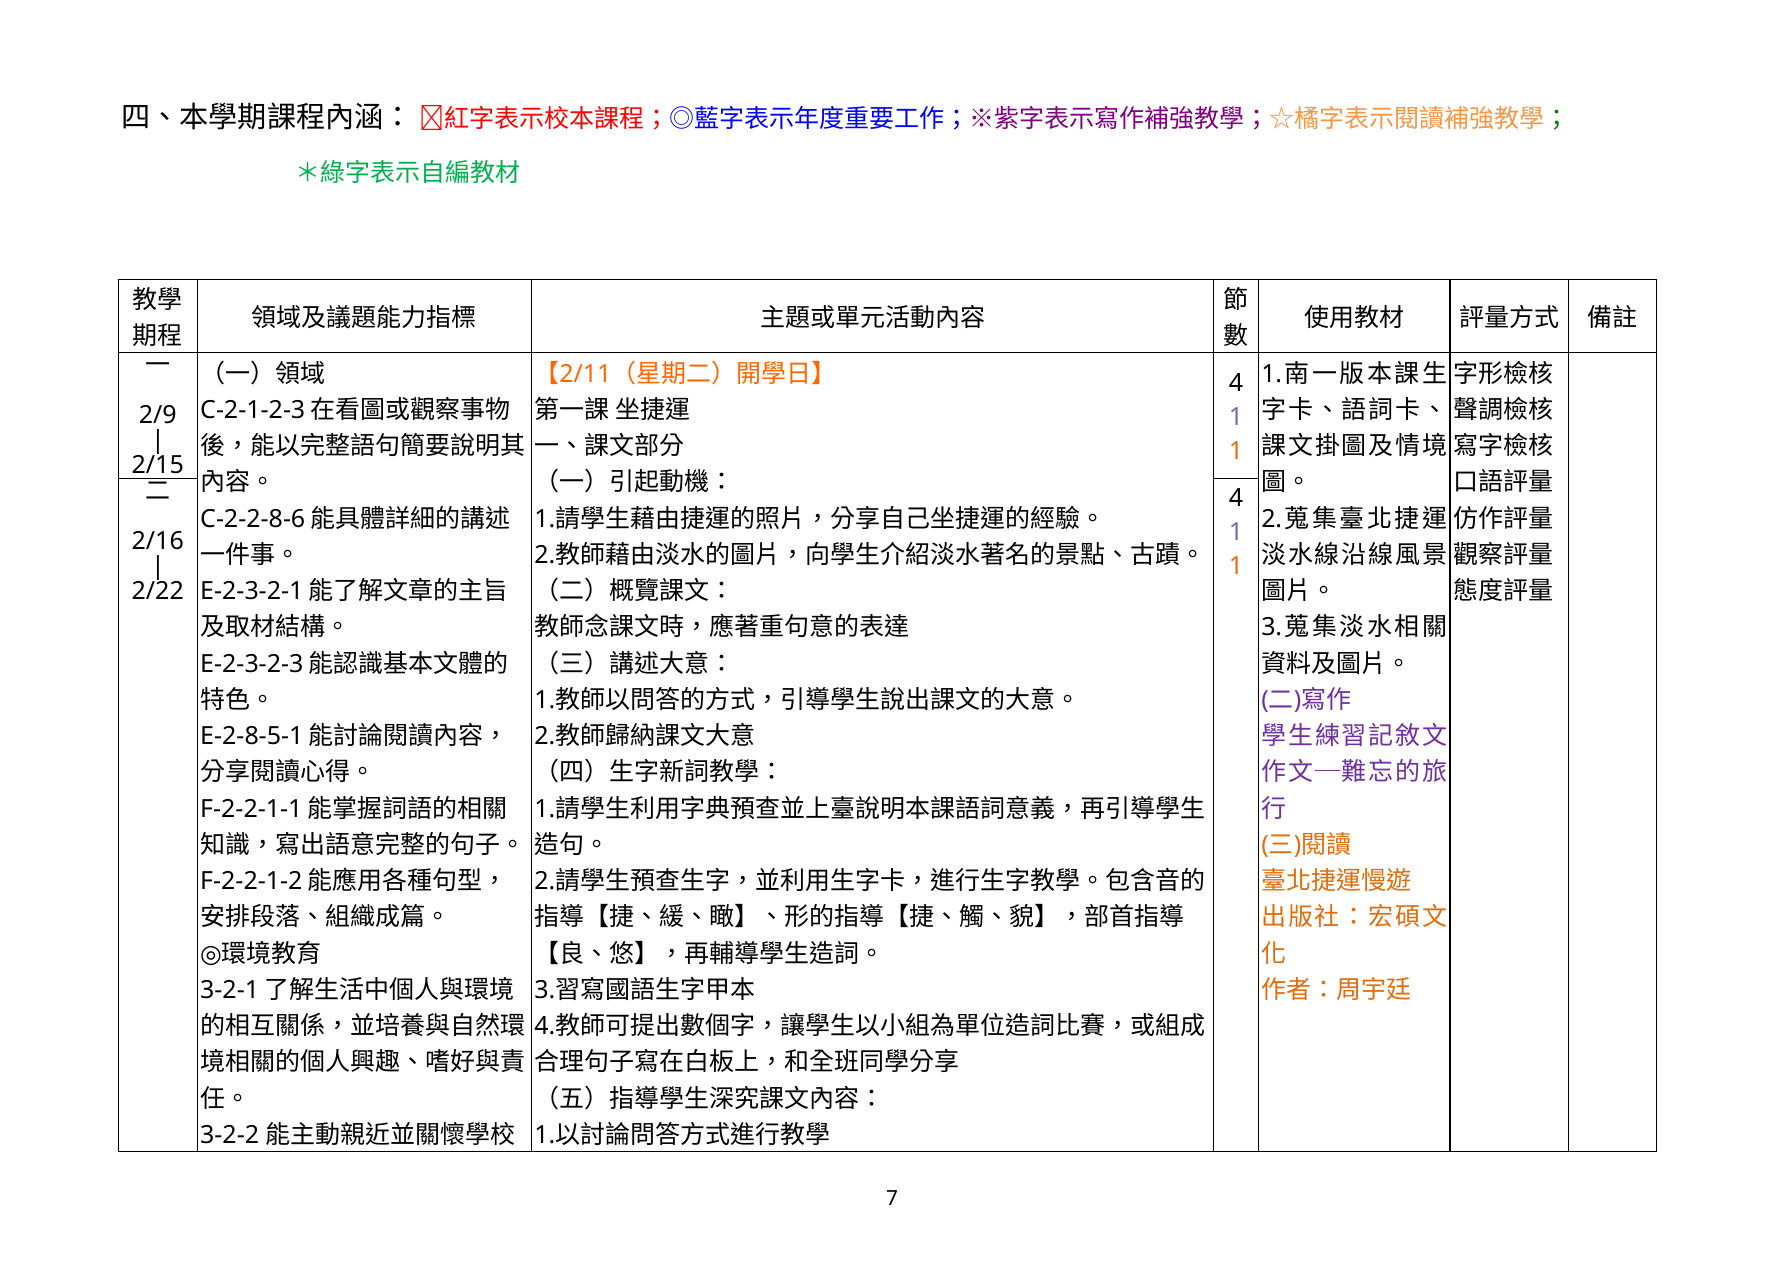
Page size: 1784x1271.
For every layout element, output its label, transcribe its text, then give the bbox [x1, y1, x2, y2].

text 四、本學期課程內涵： 紅字表示校本課程；◎藍字表示年度重要工作；※紫字表示寫作補強教學；☆橘字表示閱讀補強教學； [121, 107, 1663, 132]
table_cell 4 1 1 [1214, 353, 1258, 478]
text ＊綠字表示自編教材 [165, 161, 1663, 186]
table_cell 【2/11（星期二）開學日】 第一課 坐捷運 一、課文部分 （一）引起動機： 1.請學生藉由捷運的照片，分享自己坐捷運的經驗。 2.教師藉由淡水的圖片，向學生介紹淡水著名的景點、古蹟。 （二）概覽課文： 教師念課文時，應著重句意的表達 （三）講述大意： 1.教師以問答的方式，引導學生說出課文的大意。 2.教師歸納課文大意 （四）生字新詞教學： 1.請學生利用字典預查並上臺說明本課語詞意義，再引導學生造句。 2.請學生預查生字，並利用生字卡，進行生字教學。包含音的指導【捷、緩、瞰】、形的指導【捷、觸、貌】，部首指導【良、悠】，再輔導學生造詞。 3.習寫國語生字甲本 4.教師可提出數個字，讓學生以小組為單位造詞比賽，或組成合理句子寫在白板上，和全班同學分享 （五）指導學生深究課文內容： 1.以討論問答方式進行教學 2.教師歸納主題 3.教師講述本課課文結構、寫作技巧 4.教師說明本課所引用的修辭【類疊、視覺摹寫、排比、譬喻、映襯、呼告】 （六）短語練習【例如：緩緩的前進】 （七）分辨詞義練習【例如：舒適－舒服】 （八）句型練習【例如：不但……更……】 （九）習寫國語習作第一課 二、寫作 記敘文作文練習─難忘的旅行 教師指導學生寫作的步驟： 1.描述旅行的時間、地點？ 2.陳述旅行中難忘的事件。 3.陳述旅行的意義及內心的感受。 三、閱讀 1.分組進行閱讀。 2.臺北捷運目前開通的路線有哪些? 3.這些路線的周圍有哪些景點及值得推薦的事物？ 4.如果想和朋友一起進行臺北捷運之旅，你想帶朋友去哪裡？ 5. 選定一條路線規畫行程，並分組完成一份「臺北捷運之旅--旅遊計畫書」？ [532, 353, 1213, 1151]
table_cell 1.南一版本課生字卡、語詞卡、課文掛圖及情境圖。 2.蒐集臺北捷運淡水線沿線風景圖片。 3.蒐集淡水相關資料及圖片。 (二)寫作 學生練習記敘文作文─難忘的旅行 (三)閱讀 臺北捷運慢遊 出版社：宏碩文化 作者：周宇廷 [1259, 353, 1449, 1151]
table_header 評量方式 [1451, 280, 1568, 352]
table_cell （一）領域 C-2-1-2-3在看圖或觀察事物後，能以完整語句簡要說明其內容。 C-2-2-8-6能具體詳細的講述一件事。 E-2-3-2-1能了解文章的主旨及取材結構。 E-2-3-2-3能認識基本文體的特色。 E-2-8-5-1能討論閱讀內容，分享閱讀心得。 F-2-2-1-1能掌握詞語的相關知識，寫出語意完整的句子。 F-2-2-1-2能應用各種句型，安排段落、組織成篇。 ◎環境教育 3-2-1了解生活中個人與環境的相互關係，並培養與自然環境相關的個人興趣、嗜好與責任。 3-2-2 能主動親近並關懷學校暨社區所處的環境，並了解環境權及永續發展重要。 (二)寫作 F-2-2-1-1能掌握詞語的相關知識，寫出語意完整的句子。 F-2-2-1-2能應用各種句型，安排段落、組織成篇。 (三)閱讀 B-2-2-1-1能聽出重點。 C-2-1-1-1在討論問題或交換意見時，能清楚說出自己的意思。 [198, 353, 531, 1151]
table_header 備註 [1569, 280, 1656, 352]
table_cell 4 1 1 [1214, 479, 1258, 1151]
table_header 主題或單元活動內容 [532, 280, 1213, 352]
table_cell 字形檢核 聲調檢核 寫字檢核 口語評量 仿作評量 觀察評量 態度評量 [1451, 353, 1568, 1151]
table_header 節數 [1214, 280, 1258, 352]
table_cell 一 2/9 | 2/15 [119, 353, 197, 478]
table_header 使用教材 [1259, 280, 1449, 352]
table_cell 二 2/16 | 2/22 [119, 479, 197, 1151]
table_header 教學期程 [119, 280, 197, 352]
table_header 領域及議題能力指標 [198, 280, 531, 352]
table_cell [1569, 353, 1656, 1151]
